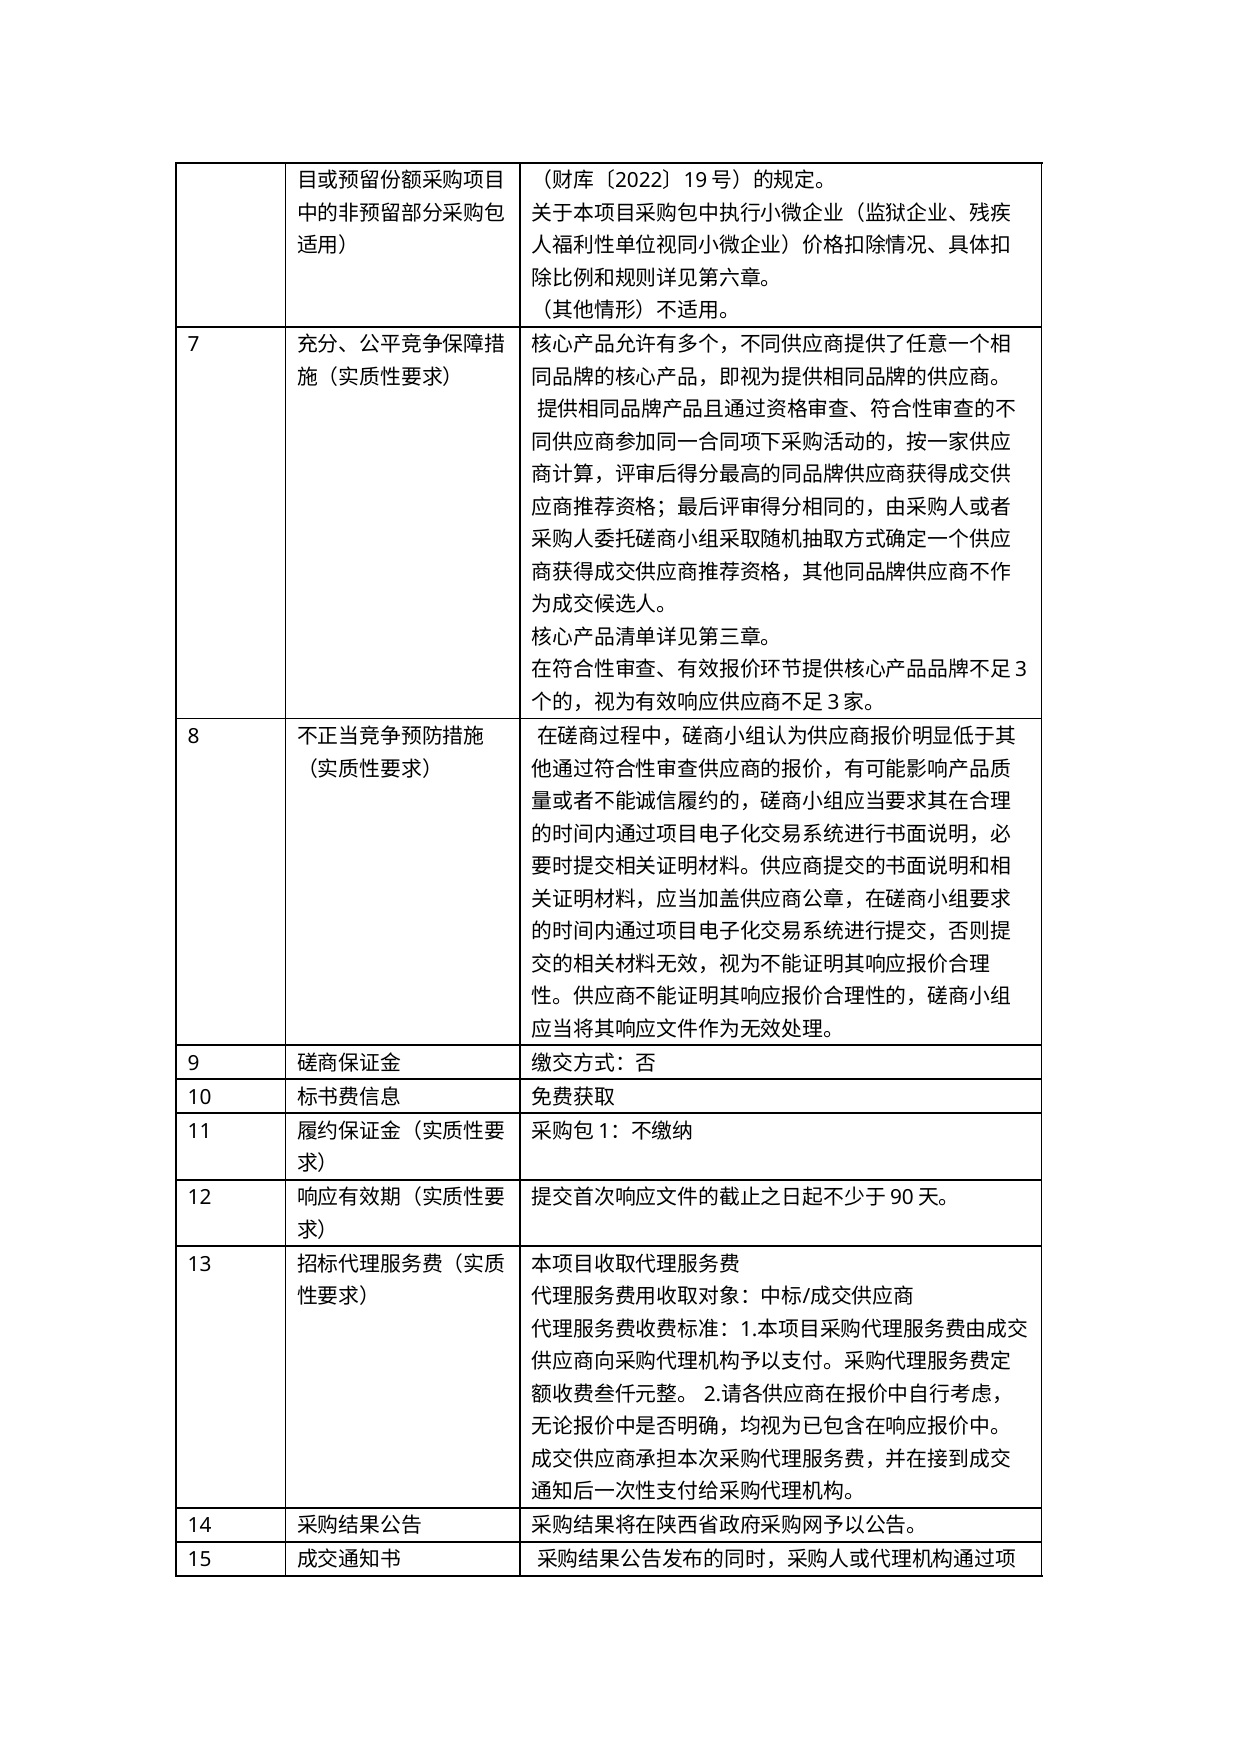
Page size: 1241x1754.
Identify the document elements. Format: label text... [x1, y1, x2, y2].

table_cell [286, 164, 519, 326]
table_cell 11 [177, 1114, 285, 1179]
table_cell 免费获取 [521, 1080, 1041, 1112]
table_cell 15 [177, 1543, 285, 1575]
table_cell 在磋商过程中，磋商小组认为供应商报价明显低于其他通过符合性审查供应商的报价，有可能影响产品质量或者不能诚信履约的，磋商小组应当要求其在合理的时间内通过项目电子化交易系统进行书面说明，必要时提交相关证明材料。供应商提交的书面说明和相关证明材料，应当加盖供应商公章，在磋商小组要求的时间内通过项目电子化交易系统进行提交，否则提交的相关材料无效，视为不能证明其响应报价合理性。供应商不能证明其响应报价合理性的，磋商小组应当将其响应文件作为无效处理。 [521, 719, 1041, 1044]
table_cell 不正当竞争预防措施（实质性要求） [286, 719, 519, 1044]
table_cell 13 [177, 1247, 285, 1507]
table_cell 核心产品允许有多个，不同供应商提供了任意一个相同品牌的核心产品，即视为提供相同品牌的供应商。 提供相同品牌产品且通过资格审查、符合性审查的不同供应商参加同一合同项下采购活动的，按一家供应商计算，评审后得分最高的同品牌供应商获得成交供应商推荐资格；最后评审得分相同的，由采购人或者采购人委托磋商小组采取随机抽取方式确定一个供应商获得成交供应商推荐资格，其他同品牌供应商不作为成交候选人。 核心产品清单详见第三章。 在符合性审查、有效报价环节提供核心产品品牌不足3个的，视为有效响应供应商不足3家。 [521, 328, 1041, 718]
table_cell 9 [177, 1046, 285, 1078]
table_cell 磋商保证金 [286, 1046, 519, 1078]
table_cell 标书费信息 [286, 1080, 519, 1112]
table_cell 12 [177, 1181, 285, 1245]
table_cell 履约保证金（实质性要求） [286, 1114, 519, 1179]
table_cell 6 [177, 164, 285, 326]
table_cell 缴交方式：否 [521, 1046, 1041, 1078]
table_cell 14 [177, 1509, 285, 1541]
table_cell 10 [177, 1080, 285, 1112]
table_cell 7 [177, 328, 285, 718]
table_cell 招标代理服务费（实质性要求） [286, 1247, 519, 1507]
table_cell 充分、公平竞争保障措施（实质性要求） [286, 328, 519, 718]
table_cell 提交首次响应文件的截止之日起不少于90天。 [521, 1181, 1041, 1245]
table_cell 采购结果将在陕西省政府采购网予以公告。 [521, 1509, 1041, 1541]
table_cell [521, 164, 1041, 326]
table_cell 采购结果公告 [286, 1509, 519, 1541]
table_cell 采购包1：不缴纳 [521, 1114, 1041, 1179]
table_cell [521, 1543, 1041, 1575]
table_cell 本项目收取代理服务费 代理服务费用收取对象：中标/成交供应商 代理服务费收费标准：1.本项目采购代理服务费由成交供应商向采购代理机构予以支付。采购代理服务费定额收费叁仟元整。 2.请各供应商在报价中自行考虑，无论报价中是否明确，均视为已包含在响应报价中。 成交供应商承担本次采购代理服务费，并在接到成交通知后一次性支付给采购代理机构。 [521, 1247, 1041, 1507]
table_cell 8 [177, 719, 285, 1044]
table_cell 成交通知书 [286, 1543, 519, 1575]
table_cell 响应有效期（实质性要求） [286, 1181, 519, 1245]
